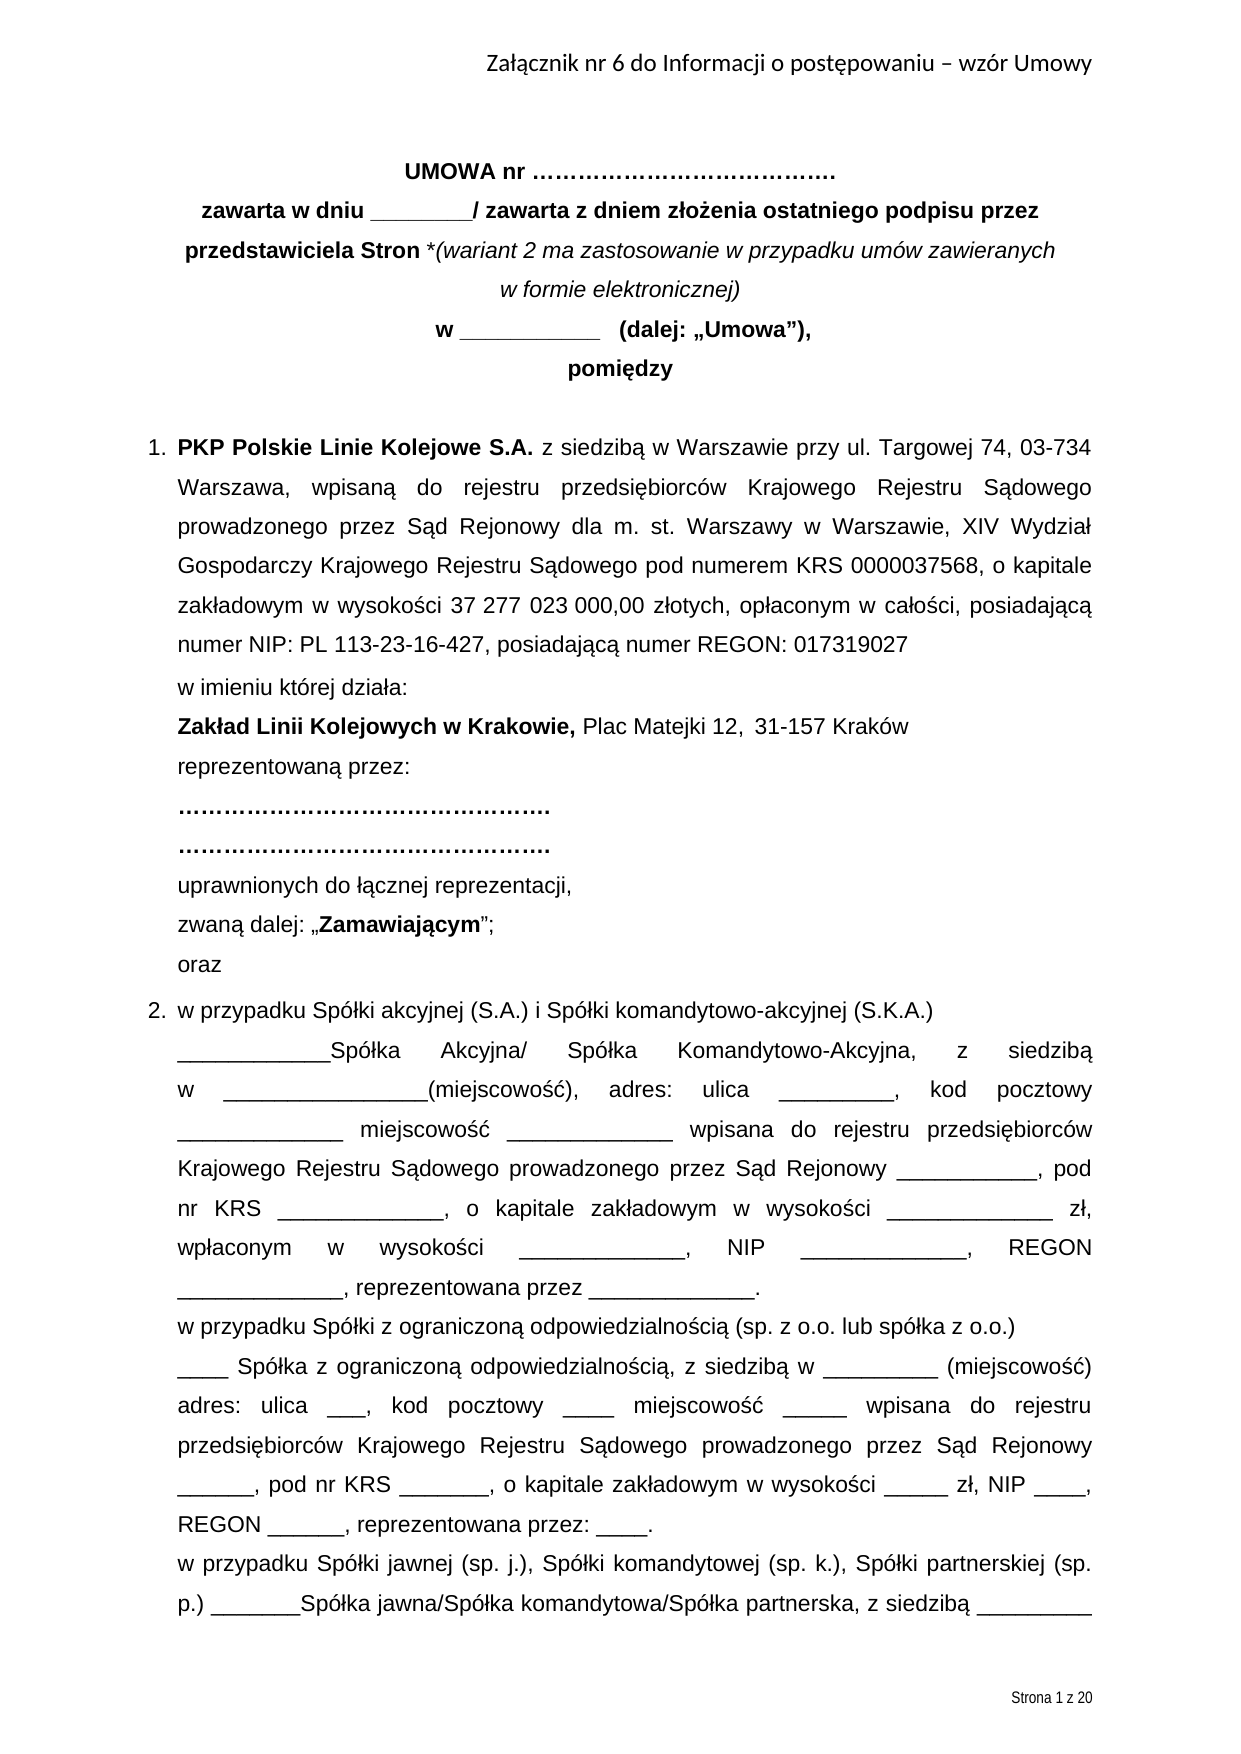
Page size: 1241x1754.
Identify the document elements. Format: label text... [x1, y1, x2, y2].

text Zakład Linii Kolejowych w Krakowie, Plac Matejki 12, 31-157 Kraków [177, 713, 1092, 739]
text uprawnionych do łącznej reprezentacji, [177, 872, 1092, 898]
text zawarta w dniu ________/ zawarta z dniem złożenia ostatniego podpisu przez przedstawiciela Stron *(wariant 2 ma zastosowanie w przypadku umów zawieranych [148, 197, 1092, 263]
text UMOWA nr …………………………………. [148, 158, 1092, 184]
text …………………………………………. [177, 793, 1092, 819]
text ____ Spółka z ograniczoną odpowiedzialnością, z siedzibą w _________ (miejscowość) adres: ulica ___, kod pocztowy ____ miejscowość _____ wpisana do rejestru przedsiębiorców Krajowego Rejestru Sądowego prowadzonego przez Sąd Rejonowy ______, pod nr KRS _______, o kapitale zakładowym w wysokości _____ zł, NIP ____, REGON ______, reprezentowana przez: ____. [177, 1353, 1092, 1537]
text w przypadku Spółki z ograniczoną odpowiedzialnością (sp. z o.o. lub spółka z o.o.) [177, 1313, 1092, 1339]
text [177, 1550, 1092, 1616]
text …………………………………………. [177, 832, 1092, 859]
list PKP Polskie Linie Kolejowe S.A. z siedzibą w Warszawie przy ul. Targowej 74, 03-734 Warszawa, wpisaną do rejestru przedsiębiorców Krajowego Rejestru Sądowego prowadzonego przez Sąd Rejonowy dla m. st. Warszawy w Warszawie, XIV Wydział Gospodarczy Krajowego Rejestru Sądowego pod numerem KRS 0000037568, o kapitale zakładowym w wysokości 37 277 023 000,00 złotych, opłaconym w całości, posiadającą numer NIP: PL 113-23-16-427, posiadającą numer REGON: 017319027 [148, 434, 1092, 658]
text ____________Spółka Akcyjna/ Spółka Komandytowo-Akcyjna, z siedzibą w ________________(miejscowość), adres: ulica _________, kod pocztowy _____________ miejscowość _____________ wpisana do rejestru przedsiębiorców Krajowego Rejestru Sądowego prowadzonego przez Sąd Rejonowy ___________, pod nr KRS _____________, o kapitale zakładowym w wysokości _____________ zł, wpłaconym w wysokości _____________, NIP _____________, REGON _____________, reprezentowana przez _____________. [177, 1037, 1092, 1300]
text w formie elektronicznej) [148, 276, 1092, 302]
text reprezentowaną przez: [177, 753, 1092, 780]
list w przypadku Spółki akcyjnej (S.A.) i Spółki komandytowo-akcyjnej (S.K.A.) [148, 997, 1092, 1024]
text w imieniu której działa: [177, 673, 1092, 700]
text zwaną dalej: „Zamawiającym”; [177, 911, 1092, 938]
text pomiędzy [148, 355, 1092, 381]
text oraz [177, 951, 1092, 977]
text w ___________ (dalej: „Umowa”), [148, 316, 1092, 342]
